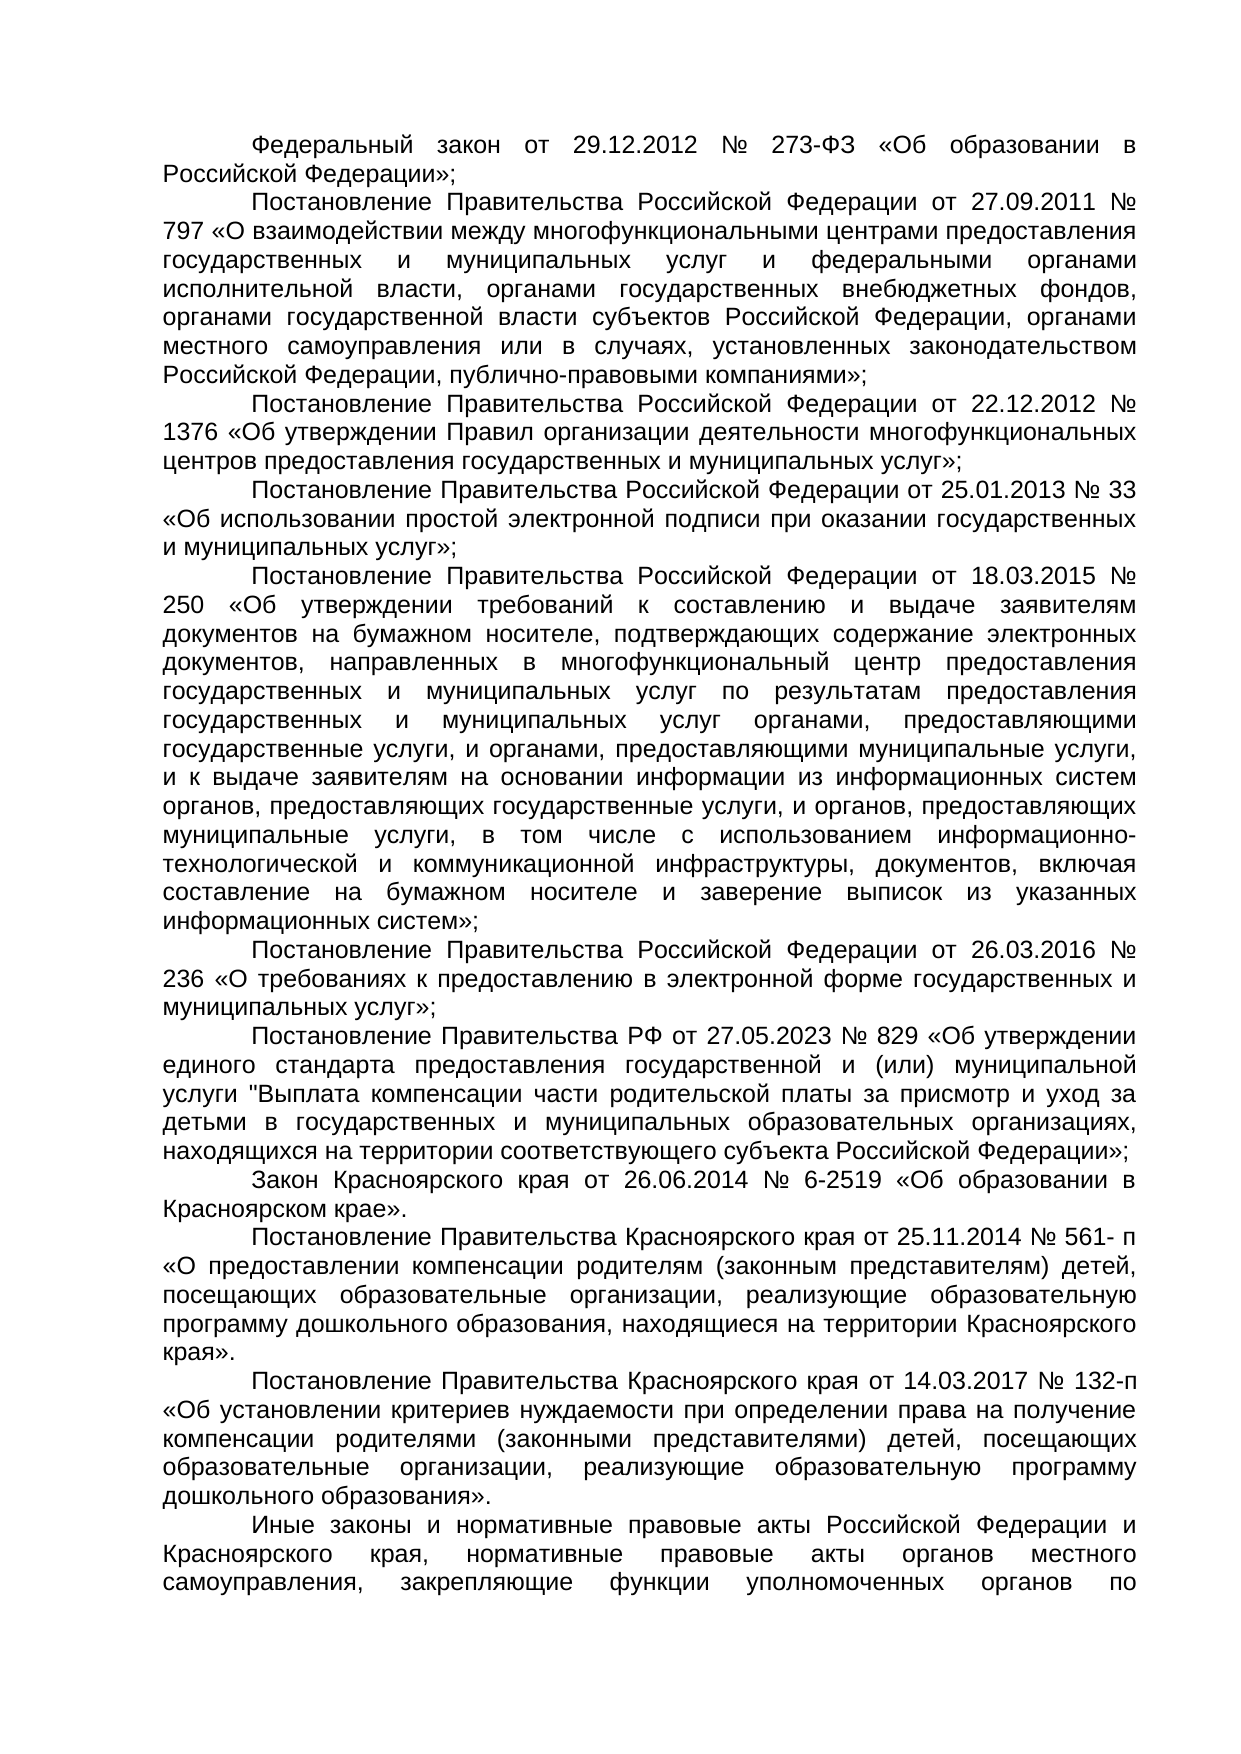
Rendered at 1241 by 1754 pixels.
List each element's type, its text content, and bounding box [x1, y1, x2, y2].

text Постановление Правительства Российской Федерации от 25.01.2013 № 33 «Об использовании простой электронной подписи при оказании государственных и муниципальных услуг»; [162, 475, 1138, 561]
text Постановление Правительства РФ от 27.05.2023 № 829 «Об утверждении единого стандарта предоставления государственной и (или) муниципальной услуги "Выплата компенсации части родительской платы за присмотр и уход за детьми в государственных и муниципальных образовательных организациях, находящихся на территории соответствующего субъекта Российской Федерации»; [162, 1021, 1138, 1165]
text Постановление Правительства Российской Федерации от 26.03.2016 № 236 «О требованиях к предоставлению в электронной форме государственных и муниципальных услуг»; [162, 935, 1138, 1021]
text Федеральный закон от 29.12.2012 № 273-ФЗ «Об образовании в Российской Федерации»; [162, 130, 1138, 187]
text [162, 1510, 1138, 1596]
text Закон Красноярского края от 26.06.2014 № 6-2519 «Об образовании в Красноярском крае». [162, 1165, 1138, 1222]
text Постановление Правительства Российской Федерации от 22.12.2012 № 1376 «Об утверждении Правил организации деятельности многофункциональных центров предоставления государственных и муниципальных услуг»; [162, 389, 1138, 475]
text Постановление Правительства Красноярского края от 14.03.2017 № 132-п «Об установлении критериев нуждаемости при определении права на получение компенсации родителями (законными представителями) детей, посещающих образовательные организации, реализующие образовательную программу дошкольного образования». [162, 1366, 1138, 1510]
text Постановление Правительства Российской Федерации от 27.09.2011 № 797 «О взаимодействии между многофункциональными центрами предоставления государственных и муниципальных услуг и федеральными органами исполнительной власти, органами государственных внебюджетных фондов, органами государственной власти субъектов Российской Федерации, органами местного самоуправления или в случаях, установленных законодательством Российской Федерации, публично-правовыми компаниями»; [162, 187, 1138, 389]
text Постановление Правительства Российской Федерации от 18.03.2015 № 250 «Об утверждении требований к составлению и выдаче заявителям документов на бумажном носителе, подтверждающих содержание электронных документов, направленных в многофункциональный центр предоставления государственных и муниципальных услуг по результатам предоставления государственных и муниципальных услуг органами, предоставляющими государственные услуги, и органами, предоставляющими муниципальные услуги, и к выдаче заявителям на основании информации из информационных систем органов, предоставляющих государственные услуги, и органов, предоставляющих муниципальные услуги, в том числе с использованием информационно-технологической и коммуникационной инфраструктуры, документов, включая составление на бумажном носителе и заверение выписок из указанных информационных систем»; [162, 561, 1138, 935]
text Постановление Правительства Красноярского края от 25.11.2014 № 561- п «О предоставлении компенсации родителям (законным представителям) детей, посещающих образовательные организации, реализующие образовательную программу дошкольного образования, находящиеся на территории Красноярского края». [162, 1222, 1138, 1366]
